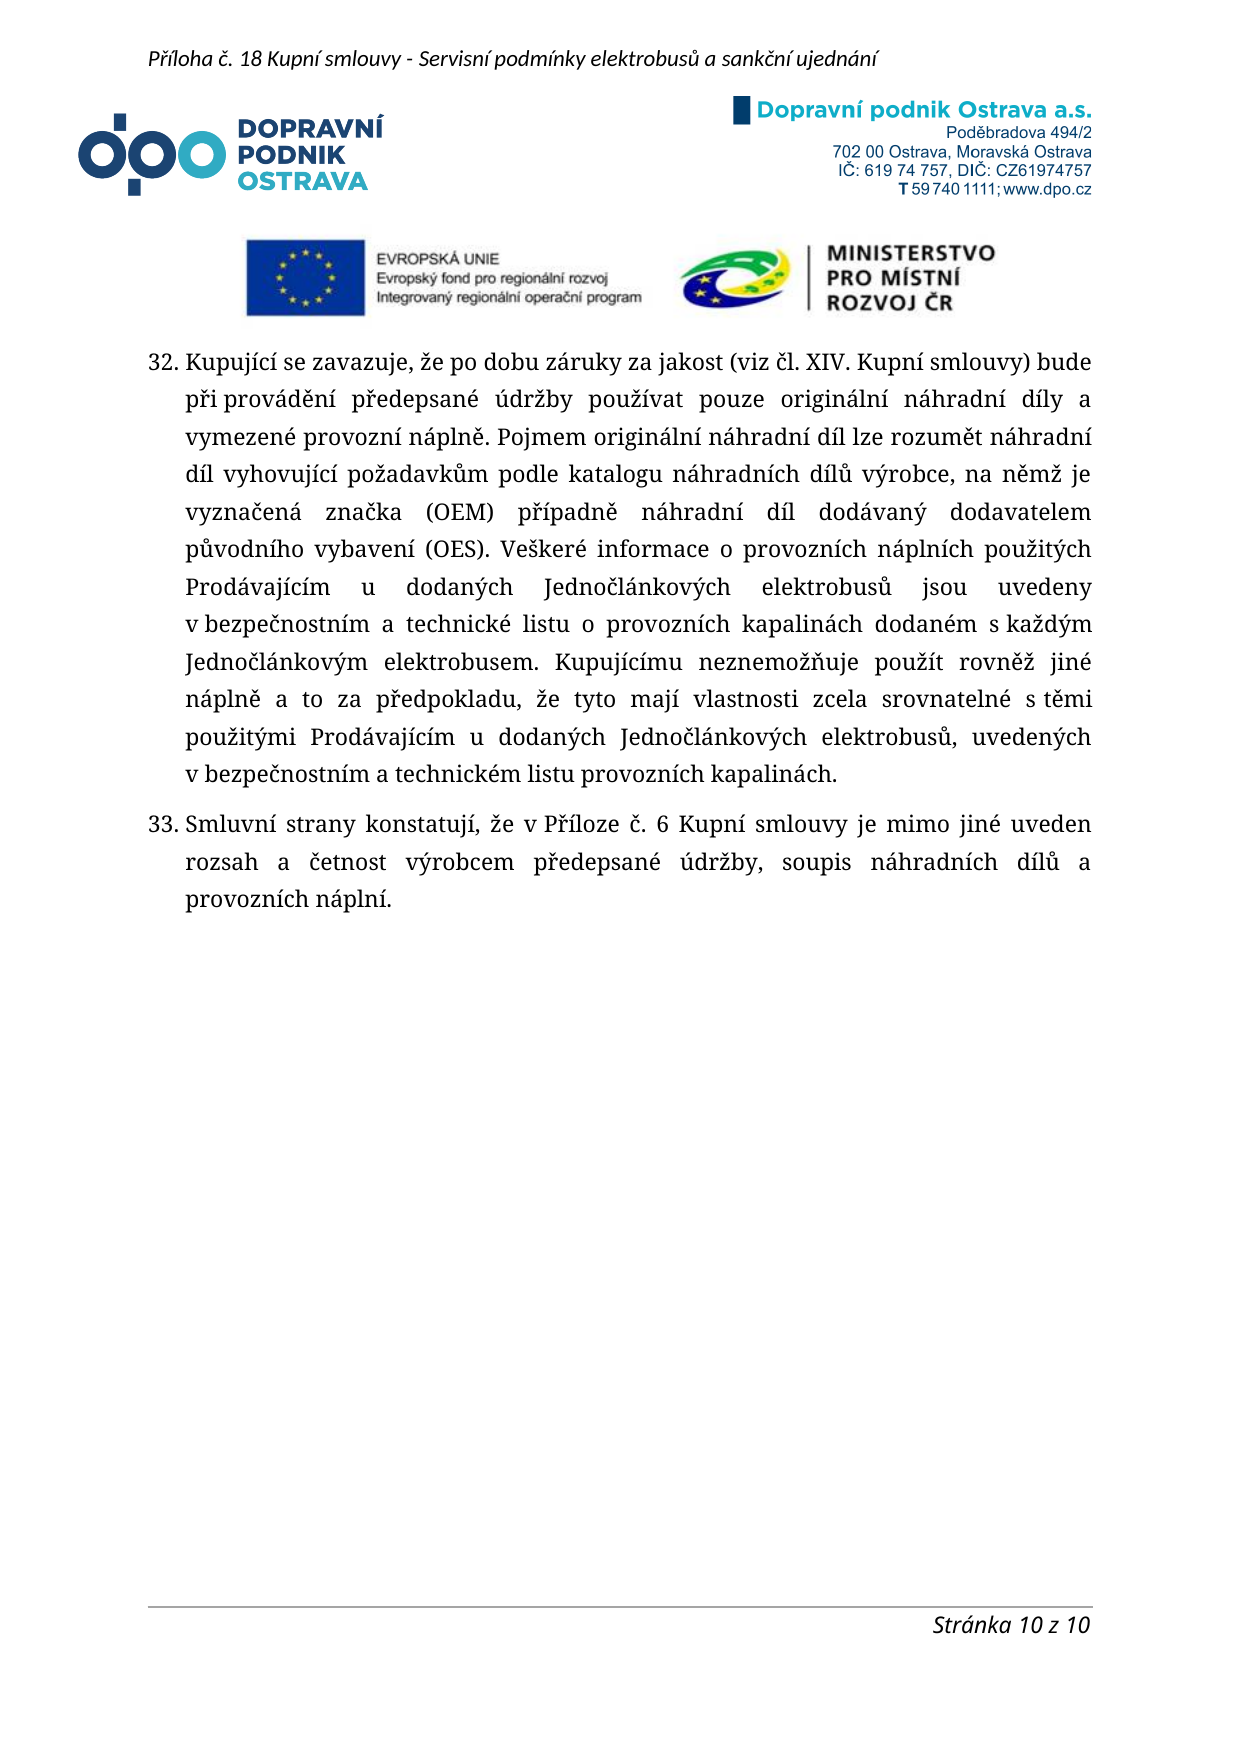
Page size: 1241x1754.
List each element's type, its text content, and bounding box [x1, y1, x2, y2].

list Smluvní strany konstatují, že v Příloze č. 6 Kupní smlouvy je mimo jiné uveden rozsah a četnost výrobcem předepsané údržby, soupis náhradních dílů a provozních náplní. [148, 808, 1093, 914]
list Kupující se zavazuje, že po dobu záruky za jakost (viz čl. XIV. Kupní smlouvy) bude při provádění předepsané údržby používat pouze originální náhradní díly a vymezené provozní náplně. Pojmem originální náhradní díl lze rozumět náhradní díl vyhovující požadavkům podle katalogu náhradních dílů výrobce, na němž je vyznačená značka (OEM) případně náhradní díl dodávaný dodavatelem původního vybavení (OES). Veškeré informace o provozních náplních použitých Prodávajícím u dodaných Jednočlánkových elektrobusů jsou uvedeny v bezpečnostním a technické listu o provozních kapalinách dodaném s každým Jednočlánkovým elektrobusem. Kupujícímu neznemožňuje použít rovněž jiné náplně a to za předpokladu, že tyto mají vlastnosti zcela srovnatelné s těmi použitými Prodávajícím u dodaných Jednočlánkových elektrobusů, uvedených v bezpečnostním a technickém listu provozních kapalinách. [148, 345, 1093, 789]
picture [733, 96, 1092, 198]
picture [220, 214, 1020, 341]
picture [78, 113, 385, 196]
